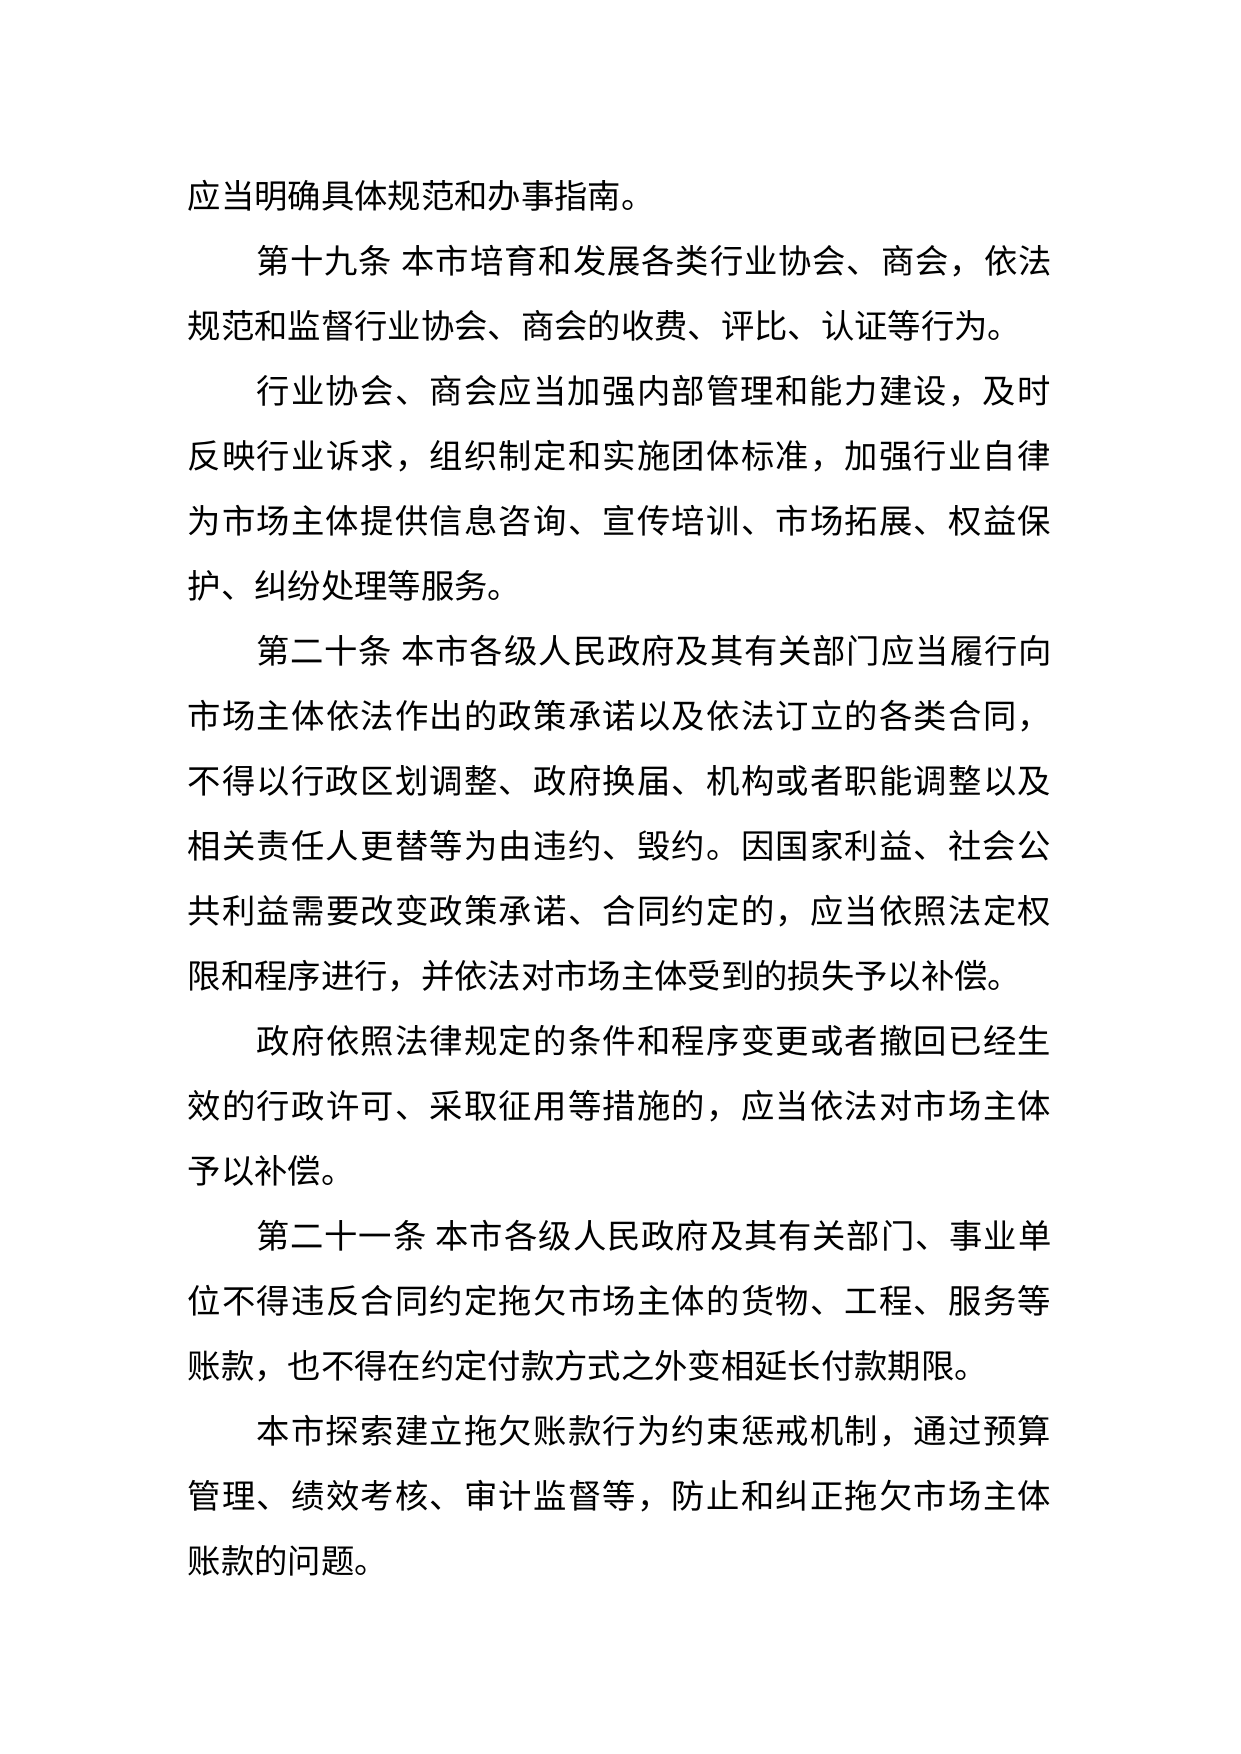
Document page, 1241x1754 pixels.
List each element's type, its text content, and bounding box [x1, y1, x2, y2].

text 本市探索建立拖欠账款行为约束惩戒机制，通过预算管理、绩效考核、审计监督等，防止和纠正拖欠市场主体账款的问题。 [187, 1397, 1053, 1592]
text 第十九条 本市培育和发展各类行业协会、商会，依法规范和监督行业协会、商会的收费、评比、认证等行为。 [187, 227, 1053, 357]
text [187, 162, 1053, 227]
text 第二十一条 本市各级人民政府及其有关部门、事业单位不得违反合同约定拖欠市场主体的货物、工程、服务等账款，也不得在约定付款方式之外变相延长付款期限。 [187, 1202, 1053, 1397]
text 行业协会、商会应当加强内部管理和能力建设，及时反映行业诉求，组织制定和实施团体标准，加强行业自律，为市场主体提供信息咨询、宣传培训、市场拓展、权益保护、纠纷处理等服务。 [187, 357, 1053, 617]
text 政府依照法律规定的条件和程序变更或者撤回已经生效的行政许可、采取征用等措施的，应当依法对市场主体予以补偿。 [187, 1007, 1053, 1202]
text 第二十条 本市各级人民政府及其有关部门应当履行向市场主体依法作出的政策承诺以及依法订立的各类合同，不得以行政区划调整、政府换届、机构或者职能调整以及相关责任人更替等为由违约、毁约。因国家利益、社会公共利益需要改变政策承诺、合同约定的，应当依照法定权限和程序进行，并依法对市场主体受到的损失予以补偿。 [187, 617, 1053, 1007]
